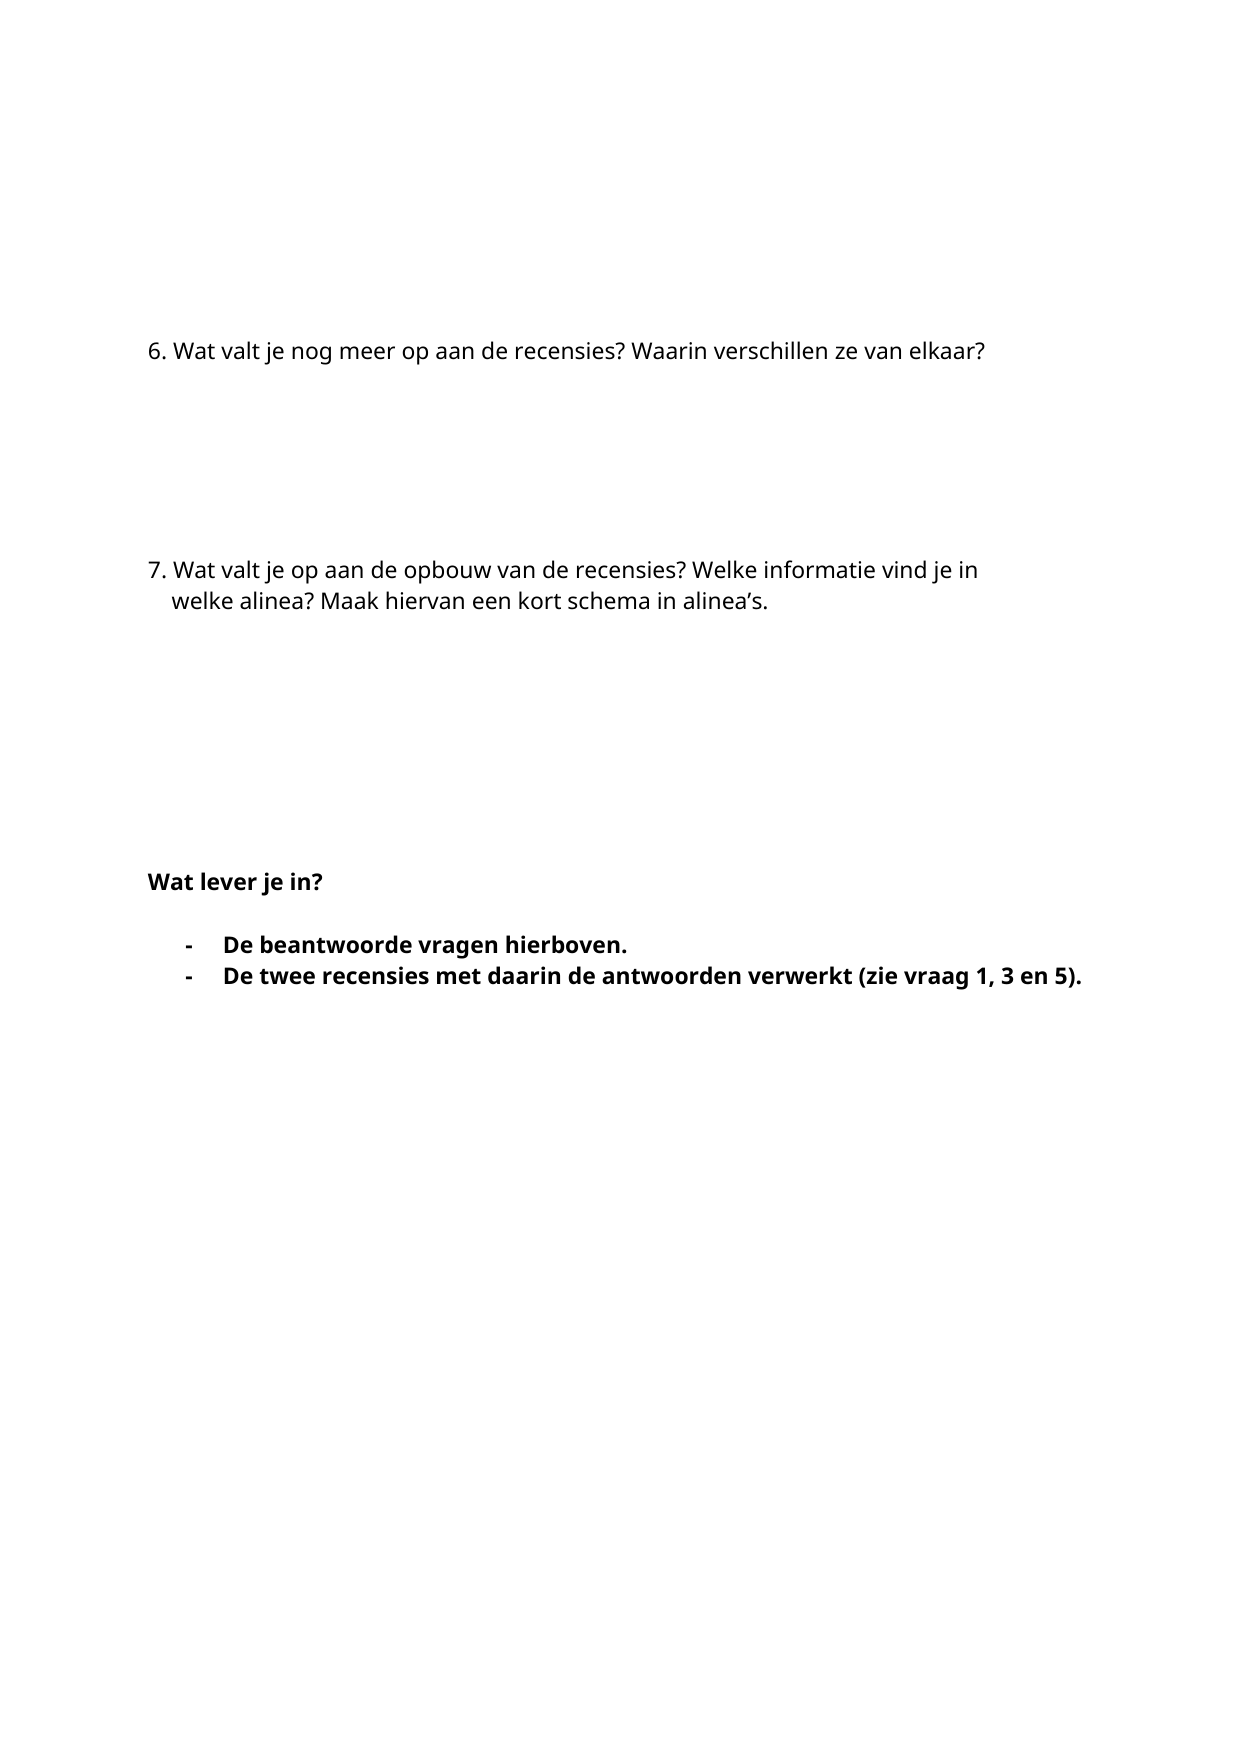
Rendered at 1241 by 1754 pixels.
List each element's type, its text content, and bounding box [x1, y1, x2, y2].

text 7. Wat valt je op aan de opbouw van de recensies? Welke informatie vind je in [148, 554, 1093, 585]
list De twee recensies met daarin de antwoorden verwerkt (zie vraag 1, 3 en 5). [185, 960, 1093, 991]
list De beantwoorde vragen hierboven. [185, 929, 1093, 960]
text Wat lever je in? [148, 866, 1093, 898]
text welke alinea? Maak hiervan een kort schema in alinea’s. [148, 585, 1093, 616]
text 6. Wat valt je nog meer op aan de recensies? Waarin verschillen ze van elkaar? [148, 335, 1093, 366]
